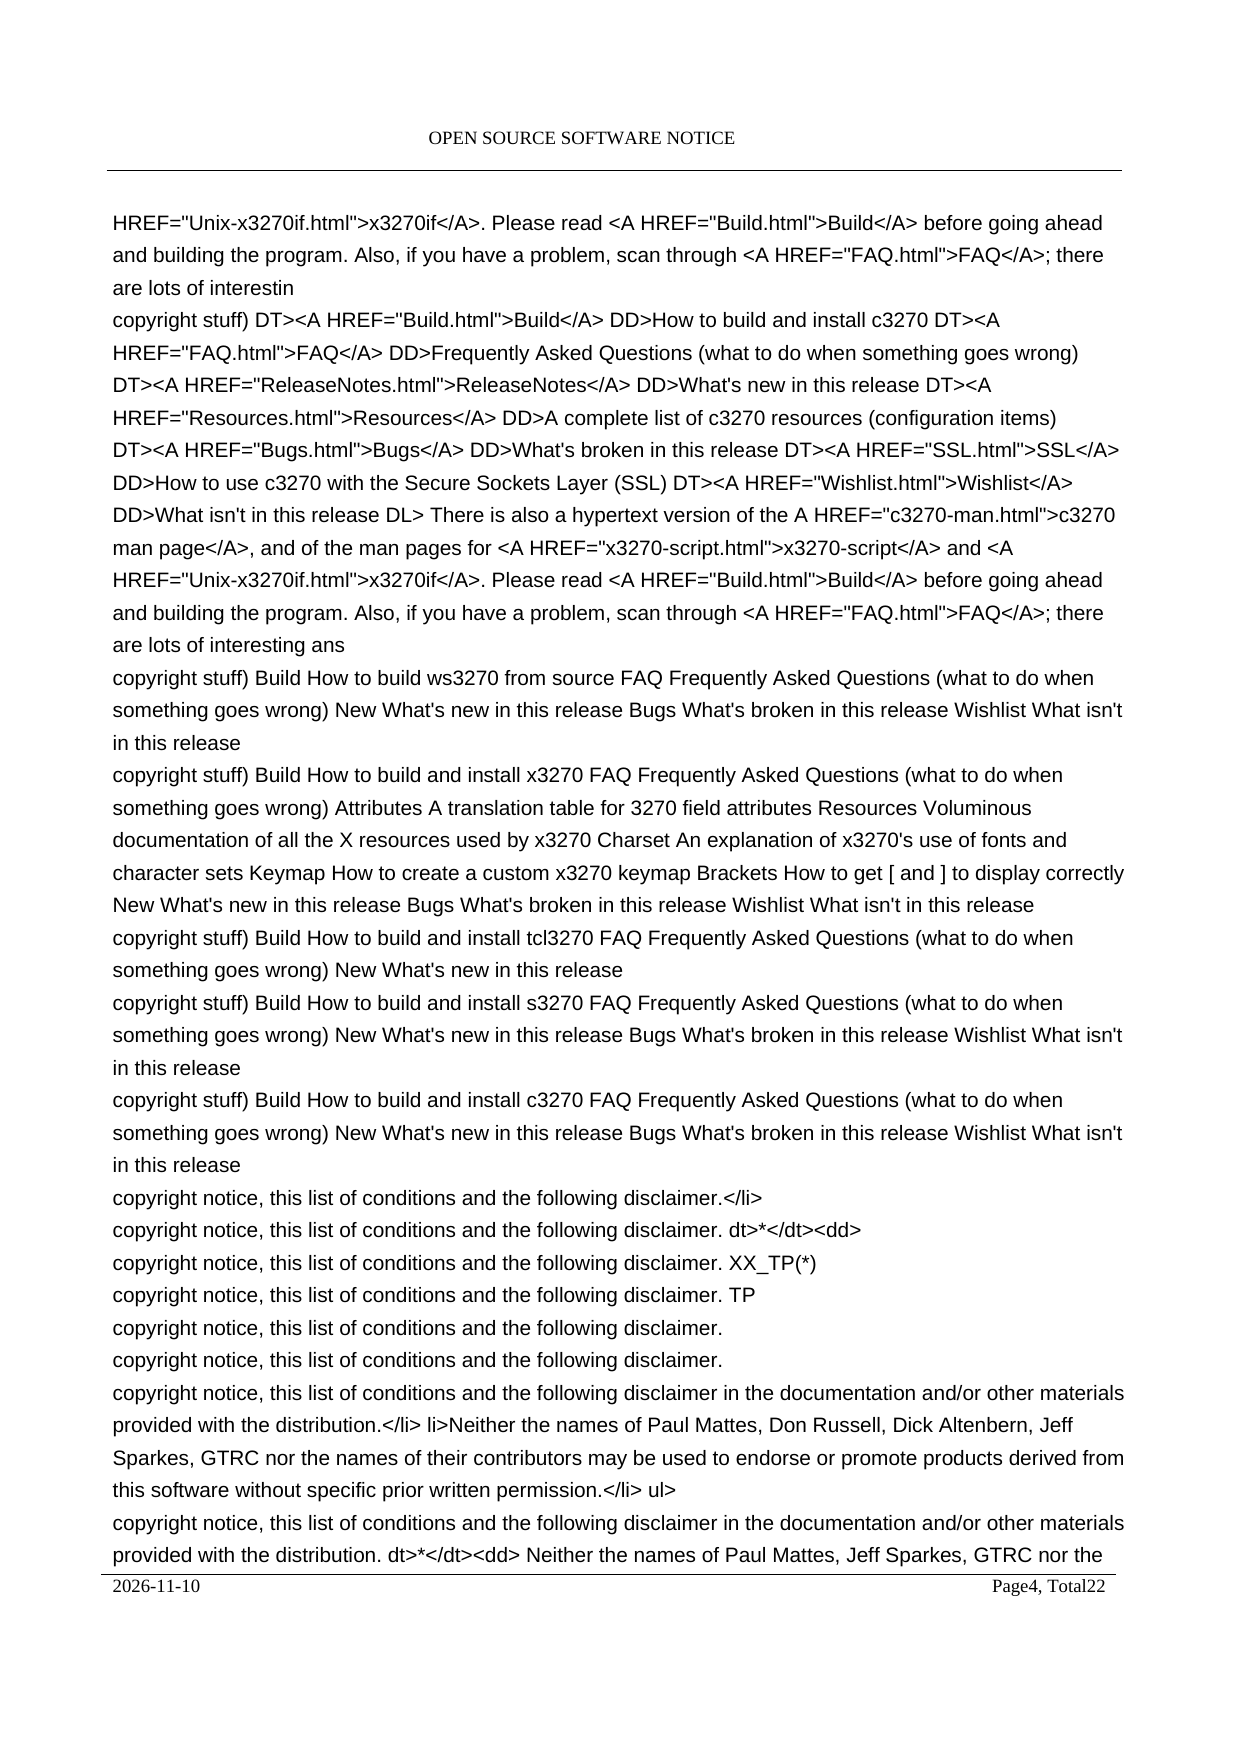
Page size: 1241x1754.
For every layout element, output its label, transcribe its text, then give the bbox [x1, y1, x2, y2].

text copyright notice, this list of conditions and the following disclaimer. dt>*</dt><dd> [112, 1214, 1128, 1246]
text copyright notice, this list of conditions and the following disclaimer. [112, 1311, 1128, 1344]
text copyright notice, this list of conditions and the following disclaimer. [112, 1344, 1128, 1376]
text copyright stuff) DT><A HREF="Build.html">Build</A> DD>How to build and install c3270 DT><A HREF="FAQ.html">FAQ</A> DD>Frequently Asked Questions (what to do when something goes wrong) DT><A HREF="ReleaseNotes.html">ReleaseNotes</A> DD>What's new in this release DT><A HREF="Resources.html">Resources</A> DD>A complete list of c3270 resources (configuration items) DT><A HREF="Bugs.html">Bugs</A> DD>What's broken in this release DT><A HREF="SSL.html">SSL</A> DD>How to use c3270 with the Secure Sockets Layer (SSL) DT><A HREF="Wishlist.html">Wishlist</A> DD>What isn't in this release DL> There is also a hypertext version of the A HREF="c3270-man.html">c3270 man page</A>, and of the man pages for <A HREF="x3270-script.html">x3270-script</A> and <A HREF="Unix-x3270if.html">x3270if</A>. Please read <A HREF="Build.html">Build</A> before going ahead and building the program. Also, if you have a problem, scan through <A HREF="FAQ.html">FAQ</A>; there are lots of interesting ans [112, 304, 1128, 661]
text copyright notice, this list of conditions and the following disclaimer in the documentation and/or other materials provided with the distribution.</li> li>Neither the names of Paul Mattes, Don Russell, Dick Altenbern, Jeff Sparkes, GTRC nor the names of their contributors may be used to endorse or promote products derived from this software without specific prior written permission.</li> ul> [112, 1376, 1128, 1506]
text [112, 206, 1128, 304]
text copyright stuff) Build How to build and install tcl3270 FAQ Frequently Asked Questions (what to do when something goes wrong) New What's new in this release [112, 921, 1128, 986]
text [112, 1506, 1128, 1571]
text copyright notice, this list of conditions and the following disclaimer. XX_TP(*) [112, 1246, 1128, 1279]
text copyright stuff) Build How to build and install s3270 FAQ Frequently Asked Questions (what to do when something goes wrong) New What's new in this release Bugs What's broken in this release Wishlist What isn't in this release [112, 986, 1128, 1084]
text copyright stuff) Build How to build and install x3270 FAQ Frequently Asked Questions (what to do when something goes wrong) Attributes A translation table for 3270 field attributes Resources Voluminous documentation of all the X resources used by x3270 Charset An explanation of x3270's use of fonts and character sets Keymap How to create a custom x3270 keymap Brackets How to get [ and ] to display correctly New What's new in this release Bugs What's broken in this release Wishlist What isn't in this release [112, 759, 1128, 921]
text copyright stuff) Build How to build ws3270 from source FAQ Frequently Asked Questions (what to do when something goes wrong) New What's new in this release Bugs What's broken in this release Wishlist What isn't in this release [112, 661, 1128, 759]
text copyright notice, this list of conditions and the following disclaimer.</li> [112, 1181, 1128, 1214]
text copyright stuff) Build How to build and install c3270 FAQ Frequently Asked Questions (what to do when something goes wrong) New What's new in this release Bugs What's broken in this release Wishlist What isn't in this release [112, 1084, 1128, 1181]
text copyright notice, this list of conditions and the following disclaimer. TP [112, 1279, 1128, 1311]
